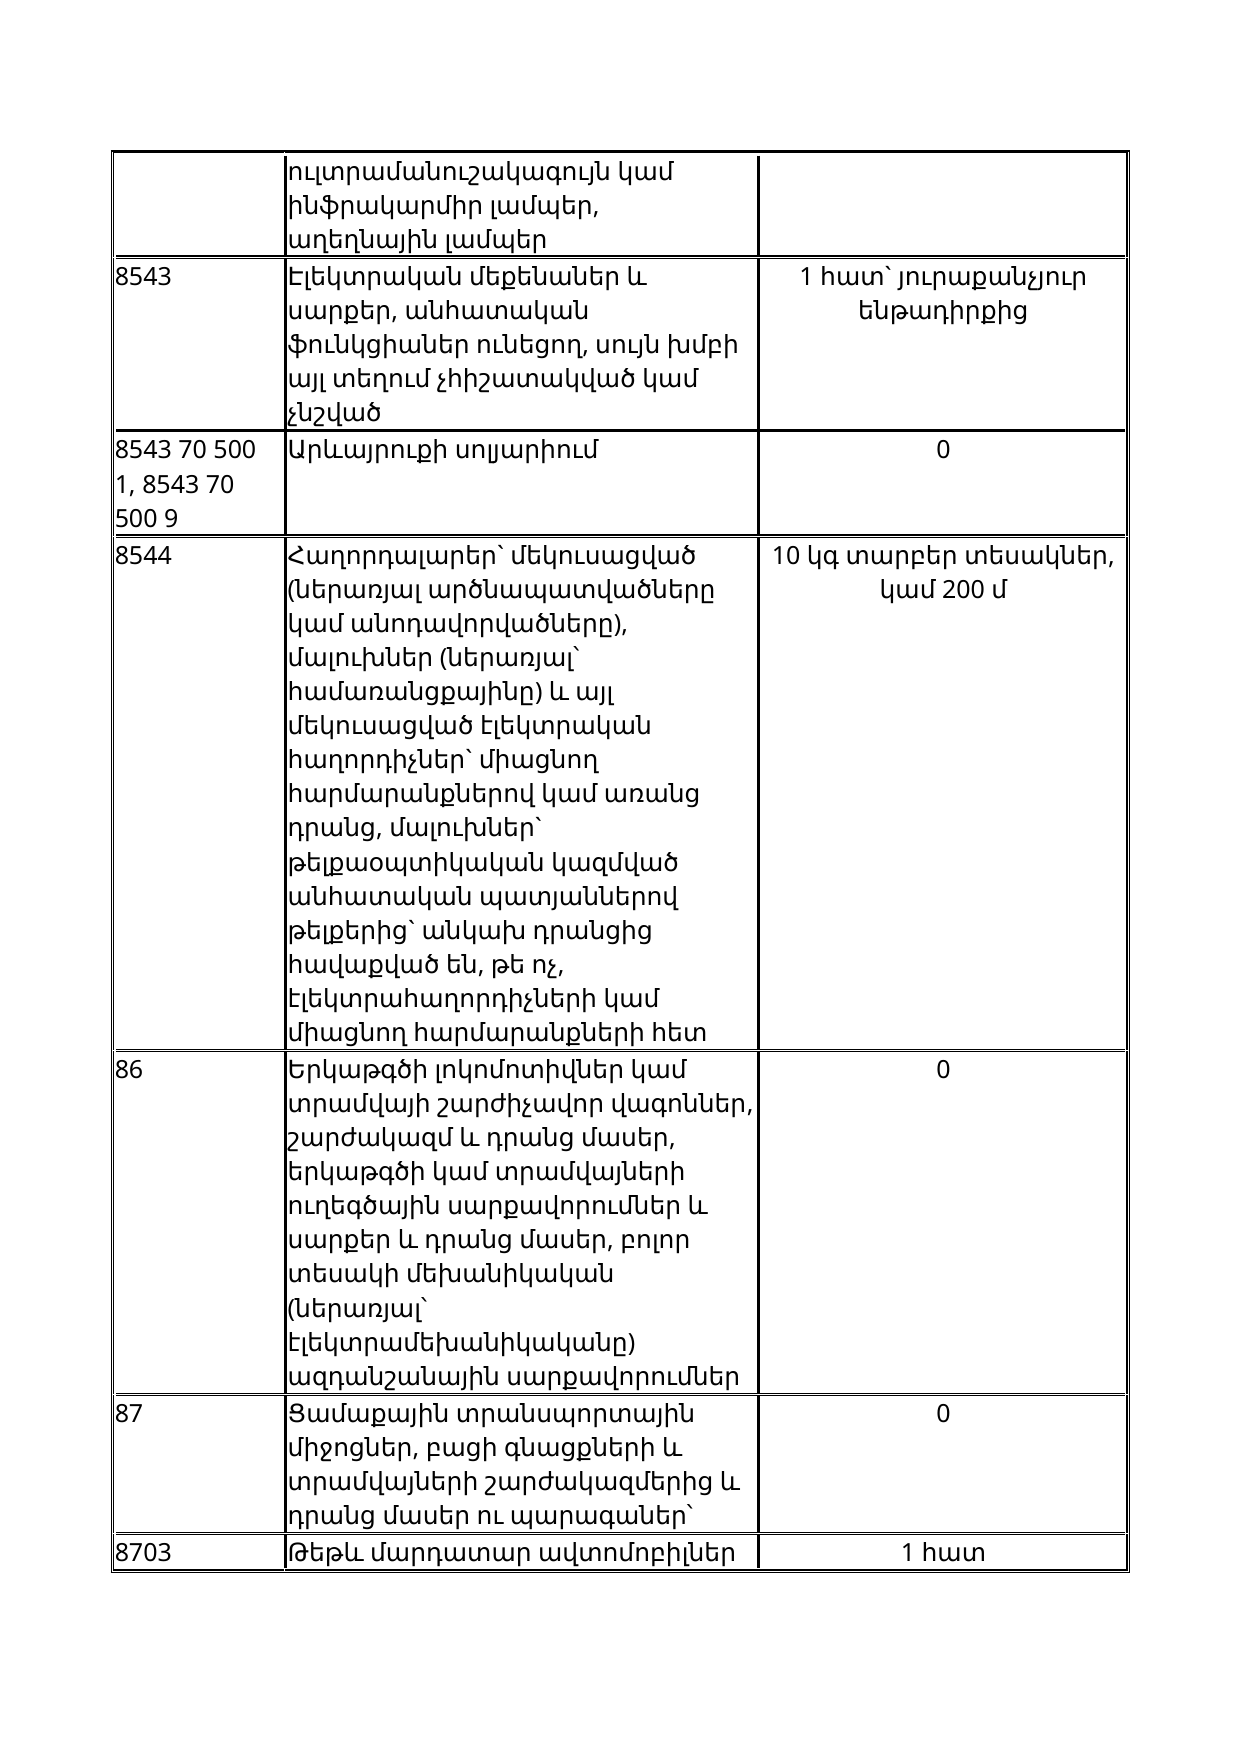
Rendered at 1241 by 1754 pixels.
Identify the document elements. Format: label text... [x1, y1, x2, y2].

table_cell Արևայրուքի սոլյարիում [287, 432, 757, 534]
table_cell 86 [114, 1049, 284, 1392]
table_cell 0 [760, 429, 1126, 534]
table_cell 8539 [114, 152, 285, 255]
table_cell 10 կգ տարբեր տեսակներ, կամ 200 մ [760, 534, 1127, 1048]
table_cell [285, 1535, 758, 1569]
table_cell 87 [114, 1393, 284, 1532]
table_cell Էլեկտրական մեքենաներ և սարքեր, անհատական ֆունկցիաներ ունեցող, սույն խմբի այլ տեղում չհիշատակված կամ չնշված [287, 259, 757, 429]
table_cell Երկաթգծի լոկոմոտիվներ կամ տրամվայի շարժիչավոր վագոններ, շարժակազմ և դրանց մասեր, երկաթգծի կամ տրամվայների ուղեգծային սարքավորումներ և սարքեր և դրանց մասեր, բոլոր տեսակի մեխանիկական (ներառյալ՝ էլեկտրամեխանիկականը) ազդանշանային սարքավորումներ [287, 1052, 757, 1392]
table_cell 1 հատ` յուրաքանչյուր ենթադիրքից [760, 255, 1127, 429]
table_cell Հաղորդալարեր` մեկուսացված (ներառյալ արծնապատվածները կամ անոդավորվածները), մալուխներ (ներառյալ՝ համառանցքայինը) և այլ մեկուսացված էլեկտրական հաղորդիչներ` միացնող հարմարանքներով կամ առանց դրանց, մալուխներ` թելքաօպտիկական կազմված անհատական պատյաններով թելքերից` անկախ դրանցից հավաքված են, թե ոչ, էլեկտրահաղորդիչների կամ միացնող հարմարանքների հետ [287, 538, 757, 1048]
table_cell 8703 [112, 1532, 285, 1569]
table_cell 0 [760, 1393, 1127, 1532]
table_cell 8543 70 500 1, 8543 70 500 9 [114, 429, 284, 534]
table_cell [758, 153, 1126, 255]
table_cell 0 [760, 1049, 1127, 1392]
table_cell 1 հատ [758, 1532, 1128, 1569]
table_cell Ցամաքային տրանսպորտային միջոցներ, բացի գնացքների և տրամվայների շարժակազմերից և դրանց մասեր ու պարագաներ՝ [287, 1396, 757, 1532]
table_cell 8543 [114, 255, 284, 429]
table_cell 8544 [114, 534, 284, 1048]
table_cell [285, 153, 758, 255]
